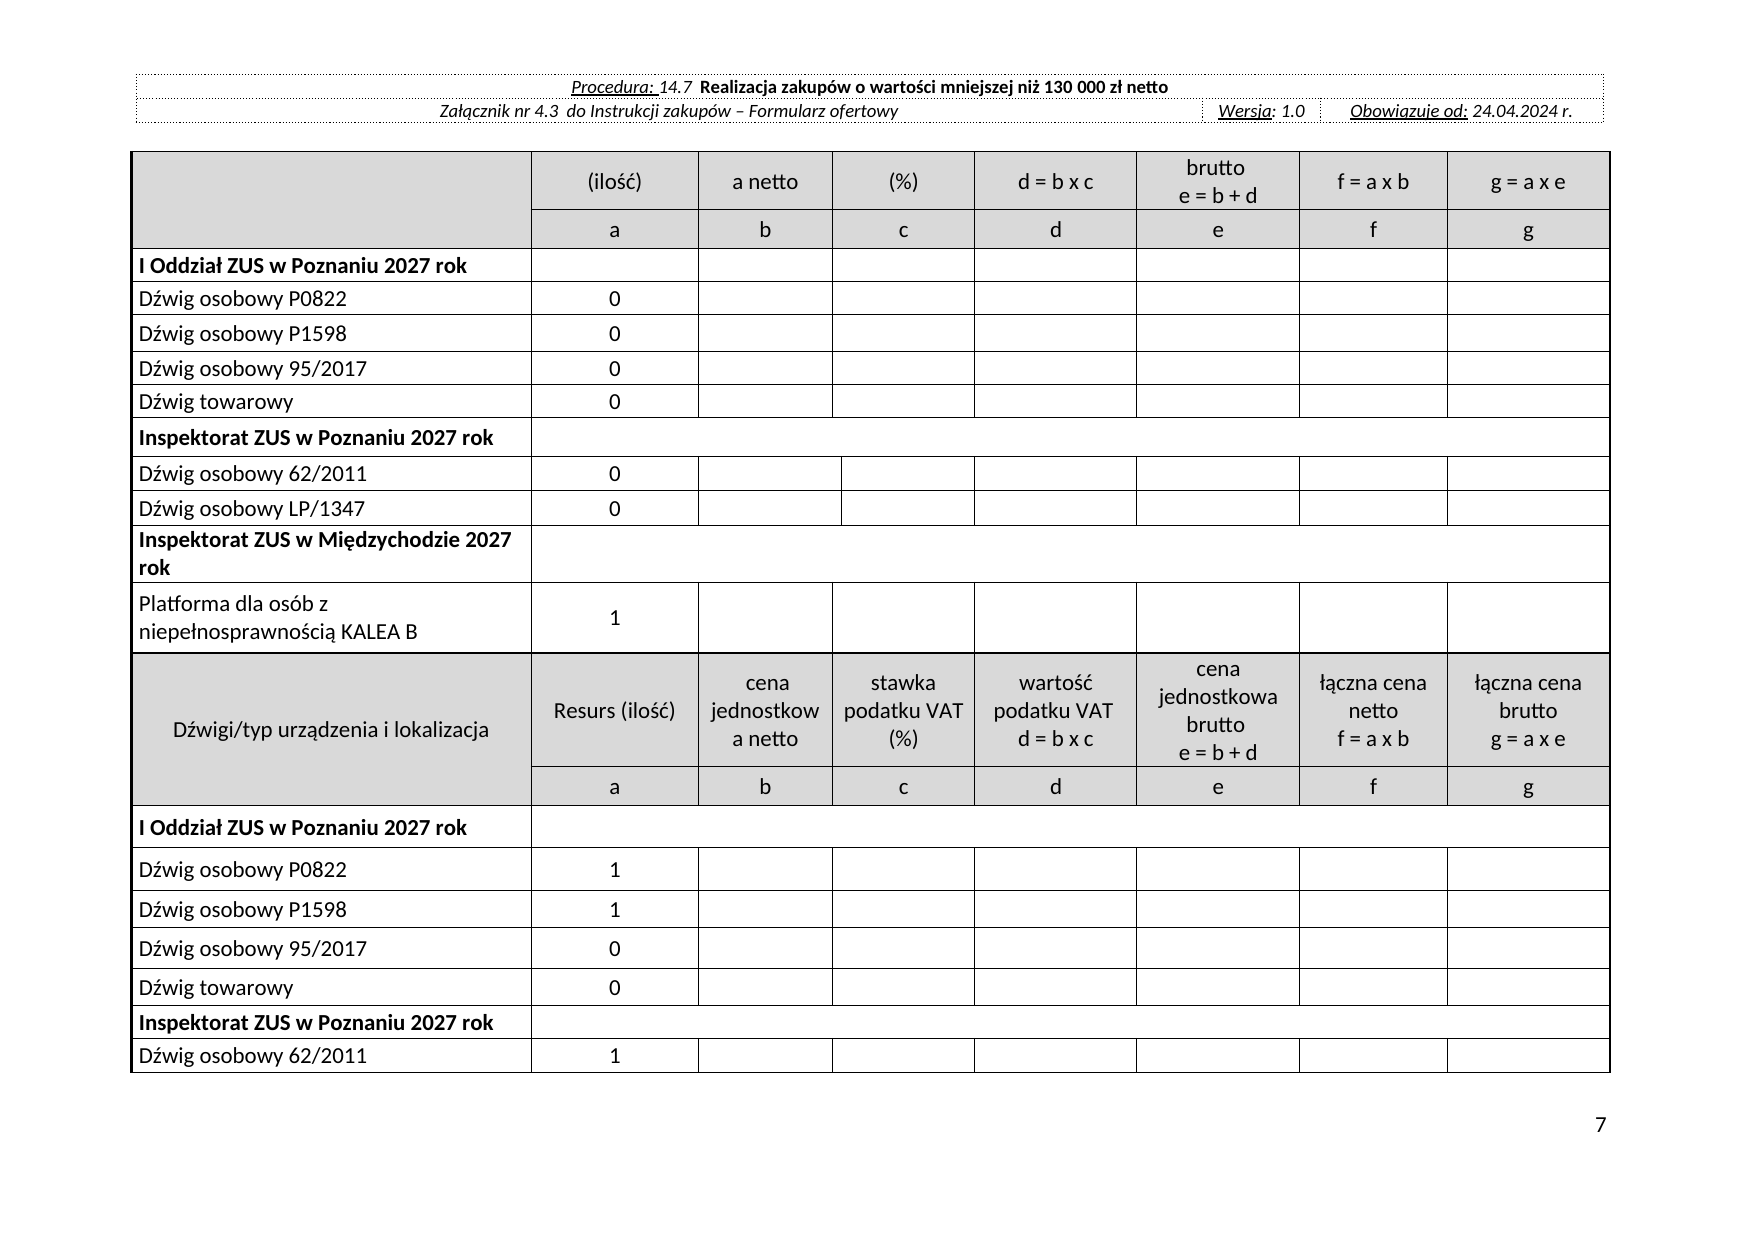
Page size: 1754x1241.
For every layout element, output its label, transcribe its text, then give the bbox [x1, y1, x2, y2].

table_cell [699, 583, 832, 652]
table_cell [842, 457, 974, 490]
table_cell [532, 526, 1609, 582]
table_cell Dźwig osobowy P1598 [133, 315, 531, 351]
table_cell [833, 928, 974, 968]
table_cell [1300, 315, 1447, 351]
table_cell a [532, 767, 698, 805]
table_cell e [1137, 767, 1299, 805]
table_cell [1448, 491, 1609, 524]
table_cell wartość podatku VAT d = b x c [975, 654, 1136, 766]
table_cell [1300, 848, 1447, 889]
table_cell [833, 315, 974, 351]
table_cell [699, 928, 832, 968]
table_cell [1137, 282, 1299, 313]
table_cell [1448, 891, 1609, 927]
table_cell [532, 249, 698, 281]
table_cell Dźwig osobowy 62/2011 [133, 457, 531, 490]
table_cell [975, 249, 1136, 281]
table_cell [975, 1039, 1136, 1072]
table_cell [975, 385, 1136, 417]
table_cell [1300, 969, 1447, 1005]
table_cell g [1448, 210, 1609, 248]
table_cell I Oddział ZUS w Poznaniu 2027 rok [133, 806, 531, 847]
table_cell [1448, 315, 1609, 351]
table_cell Dźwig towarowy [133, 385, 531, 417]
table_cell [833, 969, 974, 1005]
table_cell [975, 848, 1136, 889]
table_cell [1448, 583, 1609, 652]
table_cell 0 [532, 352, 698, 384]
table_cell d [975, 767, 1136, 805]
table_cell 0 [532, 457, 698, 490]
table_cell Inspektorat ZUS w Międzychodzie 2027 rok [133, 526, 531, 582]
table_cell [975, 491, 1136, 524]
table_cell I Oddział ZUS w Poznaniu 2027 rok [133, 249, 531, 281]
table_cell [699, 152, 832, 209]
table_cell 1 [532, 891, 698, 927]
table_cell [699, 969, 832, 1005]
table_cell Resurs (ilość) [532, 654, 698, 766]
table_cell [975, 928, 1136, 968]
table_cell [699, 848, 832, 889]
table_cell [1137, 352, 1299, 384]
table_cell Dźwig osobowy P0822 [133, 848, 531, 889]
table_cell [975, 969, 1136, 1005]
table_cell [1448, 928, 1609, 968]
table_cell [1137, 891, 1299, 927]
table_cell Inspektorat ZUS w Poznaniu 2027 rok [133, 418, 531, 456]
table_cell [699, 352, 832, 384]
table_cell stawka podatku VAT (%) [833, 654, 974, 766]
table_cell [1448, 282, 1609, 313]
table_cell [1137, 1039, 1299, 1072]
table_cell [1137, 491, 1299, 524]
table_cell [1300, 352, 1447, 384]
table_cell [1300, 583, 1447, 652]
table_cell Dźwig osobowy 62/2011 [133, 1039, 531, 1072]
table_cell [699, 491, 841, 524]
table_cell 0 [532, 491, 698, 524]
table_cell [699, 891, 832, 927]
table_cell [833, 583, 974, 652]
table_cell [1448, 848, 1609, 889]
table_cell 0 [532, 282, 698, 313]
table_cell [1300, 491, 1447, 524]
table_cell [833, 152, 974, 209]
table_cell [1448, 152, 1609, 209]
table_cell 1 [532, 848, 698, 889]
table_cell [1300, 891, 1447, 927]
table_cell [1137, 152, 1299, 209]
table_cell [975, 457, 1136, 490]
table_cell [532, 806, 1609, 847]
table_cell [1137, 583, 1299, 652]
table_cell 0 [532, 385, 698, 417]
table_cell [833, 848, 974, 889]
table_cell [532, 152, 698, 209]
table_cell [532, 418, 1609, 456]
table_cell [699, 1039, 832, 1072]
table_cell [833, 385, 974, 417]
table_cell 0 [532, 315, 698, 351]
table_cell [1137, 928, 1299, 968]
table_cell [1137, 969, 1299, 1005]
table_cell [699, 249, 832, 281]
table_cell Dźwig towarowy [133, 969, 531, 1005]
table_cell [1137, 385, 1299, 417]
table_cell Dźwig osobowy 95/2017 [133, 928, 531, 968]
table_cell łączna cena brutto g = a x e [1448, 654, 1609, 766]
table_cell Dźwig osobowy LP/1347 [133, 491, 531, 524]
table_cell 0 [532, 928, 698, 968]
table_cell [975, 152, 1136, 209]
table_cell [1137, 848, 1299, 889]
table_cell [833, 891, 974, 927]
table_cell cena jednostkowa brutto e = b + d [1137, 654, 1299, 766]
table_cell [532, 1006, 1609, 1038]
table_cell Inspektorat ZUS w Poznaniu 2027 rok [133, 1006, 531, 1038]
table_cell [699, 385, 832, 417]
table_cell e [1137, 210, 1299, 248]
table_cell c [833, 767, 974, 805]
table_cell [1300, 249, 1447, 281]
table_cell Platforma dla osób z niepełnosprawnością KALEA B [133, 583, 531, 652]
table_cell [1300, 457, 1447, 490]
table_cell c [833, 210, 974, 248]
table_cell [1448, 1039, 1609, 1072]
table_cell [1448, 249, 1609, 281]
table_cell Dźwig osobowy P0822 [133, 282, 531, 313]
table_cell 1 [532, 583, 698, 652]
table_cell [1300, 385, 1447, 417]
table_cell [975, 583, 1136, 652]
table_cell 0 [532, 969, 698, 1005]
table_cell [1448, 969, 1609, 1005]
table_cell [975, 891, 1136, 927]
table_cell [975, 282, 1136, 313]
table_cell b [699, 767, 832, 805]
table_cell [1300, 152, 1447, 209]
table_cell 1 [532, 1039, 698, 1072]
table_cell [833, 249, 974, 281]
table_cell [1137, 315, 1299, 351]
table_cell [1300, 1039, 1447, 1072]
table_cell [833, 282, 974, 313]
table_cell [1448, 352, 1609, 384]
table_cell [699, 282, 832, 313]
table_cell f [1300, 767, 1447, 805]
table_cell [1137, 457, 1299, 490]
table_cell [133, 152, 531, 248]
table_cell [975, 315, 1136, 351]
table_cell g [1448, 767, 1609, 805]
table_cell [842, 491, 974, 524]
table_cell [1300, 282, 1447, 313]
table_cell [1448, 385, 1609, 417]
table_cell [699, 315, 832, 351]
table_cell łączna cena netto f = a x b [1300, 654, 1447, 766]
table_cell [1300, 928, 1447, 968]
table_cell a [532, 210, 698, 248]
table_cell d [975, 210, 1136, 248]
table_cell [833, 352, 974, 384]
table_cell [833, 1039, 974, 1072]
table_cell [1137, 249, 1299, 281]
table_cell [975, 352, 1136, 384]
table_cell [699, 457, 841, 490]
table_cell Dźwig osobowy 95/2017 [133, 352, 531, 384]
table_cell [1448, 457, 1609, 490]
table_cell cena jednostkowa netto [699, 654, 832, 766]
table_cell b [699, 210, 832, 248]
table_cell f [1300, 210, 1447, 248]
table_cell Dźwig osobowy P1598 [133, 891, 531, 927]
table_cell Dźwigi/typ urządzenia i lokalizacja [133, 654, 531, 805]
